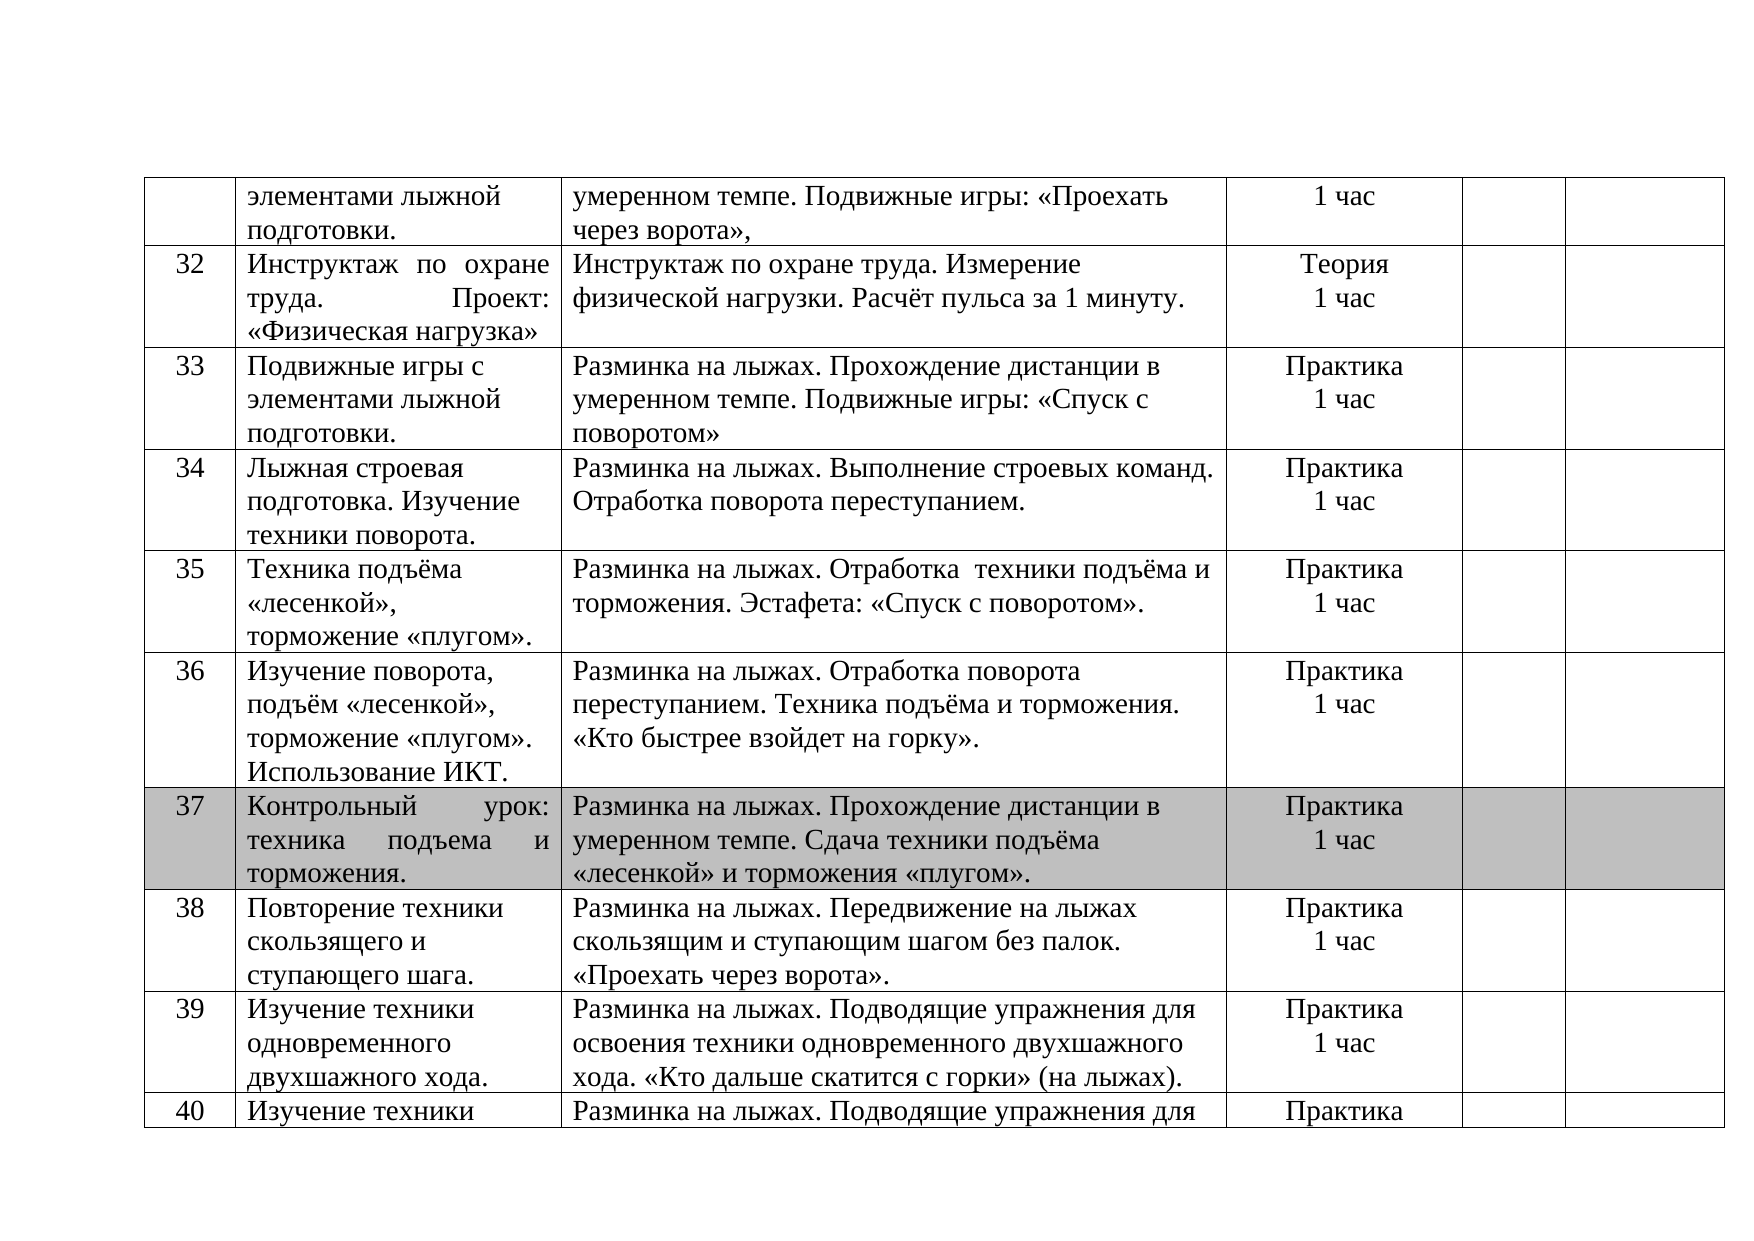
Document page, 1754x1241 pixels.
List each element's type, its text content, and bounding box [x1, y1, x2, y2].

table_cell [1463, 788, 1565, 889]
table_cell [1566, 246, 1724, 347]
table_cell [1566, 653, 1724, 787]
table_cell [562, 1093, 1226, 1127]
table_cell [1463, 450, 1565, 550]
table_cell 40 [145, 1093, 235, 1127]
table_cell Разминка на лыжах. Выполнение строевых команд. Отработка поворота переступанием. [562, 450, 1226, 550]
table_cell 34 [145, 450, 235, 550]
table_cell 37 [145, 788, 235, 889]
table_cell Контрольный урок: техника подъема и торможения. [236, 788, 561, 889]
table_cell Техника подъёма «лесенкой», торможение «плугом». [236, 551, 561, 652]
table_cell Практика 1 час [1227, 788, 1462, 889]
table_cell [1566, 890, 1724, 991]
table_cell 33 [145, 348, 235, 449]
table_cell Разминка на лыжах. Отработка техники подъёма и торможения. Эстафета: «Спуск с поворотом». [562, 551, 1226, 652]
table_cell Практика 1 час [1227, 890, 1462, 991]
table_cell [1566, 992, 1724, 1092]
table_cell [1463, 890, 1565, 991]
table_cell Практика 1 час [1227, 178, 1462, 245]
table_cell Инструктаж по охране труда. Измерение физической нагрузки. Расчёт пульса за 1 минуту. [562, 246, 1226, 347]
table_cell Практика 1 час [1227, 450, 1462, 550]
table_cell Разминка на лыжах. Прохождение дистанции в умеренном темпе. Сдача техники подъёма «лесенкой» и торможения «плугом». [562, 788, 1226, 889]
table_cell Практика 1 час [1227, 551, 1462, 652]
table_cell 36 [145, 653, 235, 787]
table_cell Практика 1 час [1227, 653, 1462, 787]
table_cell 31 [145, 178, 235, 245]
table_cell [236, 1093, 561, 1127]
table_cell Повторение техники скользящего и ступающего шага. [236, 890, 561, 991]
table_cell [1463, 653, 1565, 787]
table_cell 32 [145, 246, 235, 347]
table_cell [1463, 551, 1565, 652]
table_cell [1566, 1093, 1724, 1127]
table_cell [1463, 178, 1565, 245]
table_cell Подвижные игры с элементами лыжной подготовки. [236, 348, 561, 449]
table_cell [1463, 348, 1565, 449]
table_cell Практика 1 час [1227, 348, 1462, 449]
table_cell [1463, 1093, 1565, 1127]
table_cell Разминка на лыжах. Подводящие упражнения для освоения техники одновременного двухшажного хода. «Кто дальше скатится с горки» (на лыжах). [562, 992, 1226, 1092]
table_cell Теория 1 час [1227, 246, 1462, 347]
table_cell [1463, 246, 1565, 347]
table_cell Изучение техники одновременного двухшажного хода. [236, 992, 561, 1092]
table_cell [562, 178, 1226, 245]
table_cell 35 [145, 551, 235, 652]
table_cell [236, 178, 561, 245]
table_cell [1566, 178, 1724, 245]
table_cell 38 [145, 890, 235, 991]
table_cell [1566, 551, 1724, 652]
table_cell Изучение поворота, подъём «лесенкой», торможение «плугом». Использование ИКТ. [236, 653, 561, 787]
table_cell [1566, 450, 1724, 550]
table_cell [1463, 992, 1565, 1092]
table_cell 39 [145, 992, 235, 1092]
table_cell Разминка на лыжах. Передвижение на лыжах скользящим и ступающим шагом без палок. «Проехать через ворота». [562, 890, 1226, 991]
table_cell [1566, 788, 1724, 889]
table_cell Инструктаж по охране труда. Проект: «Физическая нагрузка» [236, 246, 561, 347]
table_cell Практика 1 час [1227, 992, 1462, 1092]
table_cell Разминка на лыжах. Прохождение дистанции в умеренном темпе. Подвижные игры: «Спуск с поворотом» [562, 348, 1226, 449]
table_cell Разминка на лыжах. Отработка поворота переступанием. Техника подъёма и торможения. «Кто быстрее взойдет на горку». [562, 653, 1226, 787]
table_cell Лыжная строевая подготовка. Изучение техники поворота. [236, 450, 561, 550]
table_cell [1566, 348, 1724, 449]
table_cell Практика 1 час [1227, 1093, 1462, 1127]
